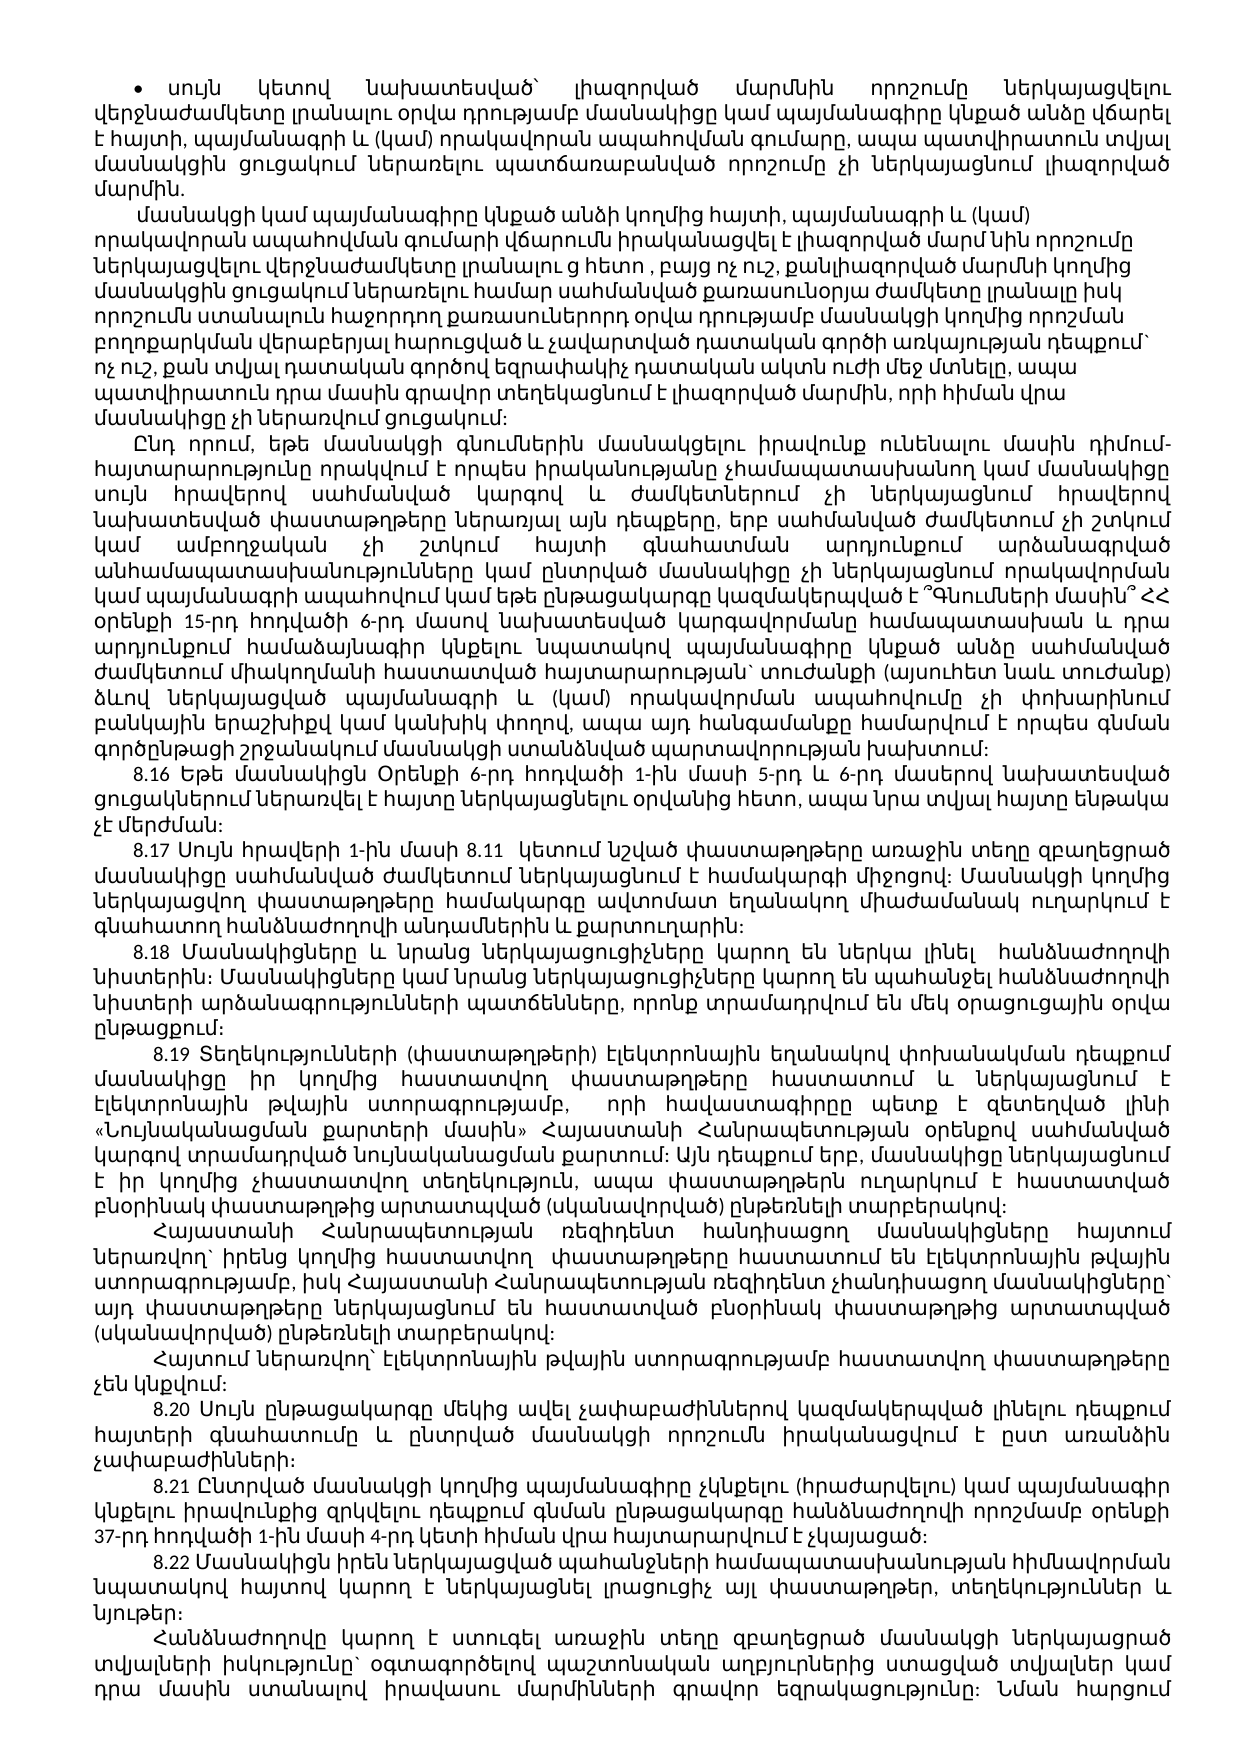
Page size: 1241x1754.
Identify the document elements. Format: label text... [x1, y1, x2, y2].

text Հայաստանի Հանրապետության ռեզիդենտ հանդիսացող մասնակիցները հայտում ներառվող` իրենց կողմից հաստատվող փաստաթղթերը հաստատում են էլեկտրոնային թվային ստորագրությամբ, իսկ Հայաստանի Հանրապետության ռեզիդենտ չհանդիսացող մասնակիցները` այդ փաստաթղթերը ներկայացնում են հաստատված բնօրինակ փաստաթղթից արտատպված (սկանավորված) ընթեռնելի տարբերակով: [94, 1219, 1171, 1346]
text Ընդ որում, եթե մասնակցի գնումներին մասնակցելու իրավունք ունենալու մասին դիմում-հայտարարությունը որակվում է որպես իրականությանը չհամապատասխանող կամ մասնակիցը սույն հրավերով սահմանված կարգով և ժամկետներում չի ներկայացնում հրավերով նախատեսված փաստաթղթերը ներառյալ այն դեպքերը, երբ սահմանված ժամկետում չի շտկում կամ ամբողջական չի շտկում հայտի գնահատման արդյունքում արձանագրված անհամապատասխանությունները կամ ընտրված մասնակիցը չի ներկայացնում որակավորման կամ պայմանագրի ապահովում կամ եթե ընթացակարգը կազմակերպված է ՞Գնումների մասին՞ ՀՀ օրենքի 15-րդ հոդվածի 6-րդ մասով նախատեսված կարգավորմանը համապատասխան և դրա արդյունքում համաձայնագիր կնքելու նպատակով պայմանագիրը կնքած անձը սահմանված ժամկետում միակողմանի հաստատված հայտարարության` տուժանքի (այսուհետ նաև տուժանք) ձևով ներկայացված պայմանագրի և (կամ) որակավորման ապահովումը չի փոխարինում բանկային երաշխիքվ կամ կանխիկ փողով, ապա այդ հանգամանքը համարվում է որպես գնման գործընթացի շրջանակում մասնակցի ստանձնված պարտավորության խախտում: [94, 431, 1171, 761]
text 8.16 Եթե մասնակիցն Օրենքի 6-րդ հոդվածի 1-ին մասի 5-րդ և 6-րդ մասերով նախատեսված ցուցակներում ներառվել է հայտը ներկայացնելու օրվանից հետո, ապա նրա տվյալ հայտը ենթակա չէ մերժման: [94, 761, 1171, 837]
text 8.19 Տեղեկությունների (փաստաթղթերի) էլեկտրոնային եղանակով փոխանակման դեպքում մասնակիցը իր կողմից հաստատվող փաստաթղթերը հաստատում և ներկայացնում է էլեկտրոնային թվային ստորագրությամբ, որի հավաստագիրըը պետք է զետեղված լինի «Նույնականացման քարտերի մասին» Հայաստանի Հանրապետության օրենքով սահմանված կարգով տրամադրված նույնականացման քարտում: Այն դեպքում երբ, մասնակիցը ներկայացնում է իր կողմից չհաստատվող տեղեկություն, ապա փաստաթղթերն ուղարկում է հաստատված բնօրինակ փաստաթղթից արտատպված (սկանավորված) ընթեռնելի տարբերակով: [94, 1041, 1171, 1219]
text 8.20 Սույն ընթացակարգը մեկից ավել չափաբաժիններով կազմակերպված լինելու դեպքում հայտերի գնահատումը և ընտրված մասնակցի որոշումն իրականացվում է ըստ առանձին չափաբաժինների։ [94, 1397, 1171, 1473]
text • սույն կետով նախատեսված՝ լիազորված մարմնին որոշումը ներկայացվելու վերջնաժամկետը լրանալու օրվա դրությամբ մասնակիցը կամ պայմանագիրը կնքած անձը վճարել է հայտի, պայմանագրի և (կամ) որակավորան ապահովման գումարը, ապա պատվիրատուն տվյալ մասնակցին ցուցակում ներառելու պատճառաբանված որոշումը չի ներկայացնում լիազորված մարմին. [94, 75, 1171, 202]
text 8.17 Սույն հրավերի 1-ին մասի 8.11 կետում նշված փաստաթղթերը առաջին տեղը զբաղեցրած մասնակիցը սահմանված ժամկետում ներկայացնում է համակարգի միջոցով: Մասնակցի կողմից ներկայացվող փաստաթղթերը համակարգը ավտոմատ եղանակող միաժամանակ ուղարկում է գնահատող հանձնաժողովի անդամներին և քարտուղարին: [94, 837, 1171, 939]
text 8.18 Մասնակիցները և նրանց ներկայացուցիչները կարող են ներկա լինել հանձնաժողովի նիստերին։ Մասնակիցները կամ նրանց ներկայացուցիչները կարող են պահանջել հանձնաժողովի նիստերի արձանագրությունների պատճենները, որոնք տրամադրվում են մեկ օրացուցային օրվա ընթացքում։ [94, 939, 1171, 1041]
text Հայտում ներառվող՝ էլեկտրոնային թվային ստորագրությամբ հաստատվող փաստաթղթերը չեն կնքվում: [94, 1346, 1171, 1397]
text 8.21 Ընտրված մասնակցի կողմից պայմանագիրը չկնքելու (հրաժարվելու) կամ պայմանագիր կնքելու իրավունքից զրկվելու դեպքում գնման ընթացակարգը հանձնաժողովի որոշմամբ օրենքի 37-րդ հոդվածի 1-ին մասի 4-րդ կետի հիման վրա հայտարարվում է չկայացած: [94, 1473, 1171, 1549]
text մասնակցի կամ պայմանագիրը կնքած անձի կողմից հայտի, պայմանագրի և (կամ) որակավորան ապահովման գումարի վճարումն իրականացվել է լիազորված մարմ նին որոշումը ներկայացվելու վերջնաժամկետը լրանալու ց հետո , բայց ոչ ուշ, քանլիազորված մարմնի կողմից մասնակցին ցուցակում ներառելու համար սահմանված քառասունօրյա ժամկետը լրանալը իսկ որոշումն ստանալուն հաջորդող քառասուներորդ օրվա դրությամբ մասնակցի կողմից որոշման բողոքարկման վերաբերյալ հարուցված և չավարտված դատական գործի առկայության դեպքում` ոչ ուշ, քան տվյալ դատական գործով եզրափակիչ դատական ակտն ուժի մեջ մտնելը, ապա պատվիրատուն դրա մասին գրավոր տեղեկացնում է լիազորված մարմին, որի հիման վրա մասնակիցը չի ներառվում ցուցակում: [94, 202, 1171, 431]
text 8.22 Մասնակիցն իրեն ներկայացված պահանջների համապատասխանության հիմնավորման նպատակով հայտով կարող է ներկայացնել լրացուցիչ այլ փաստաթղթեր, տեղեկություններ և նյութեր։ [94, 1549, 1171, 1625]
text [94, 1625, 1171, 1702]
